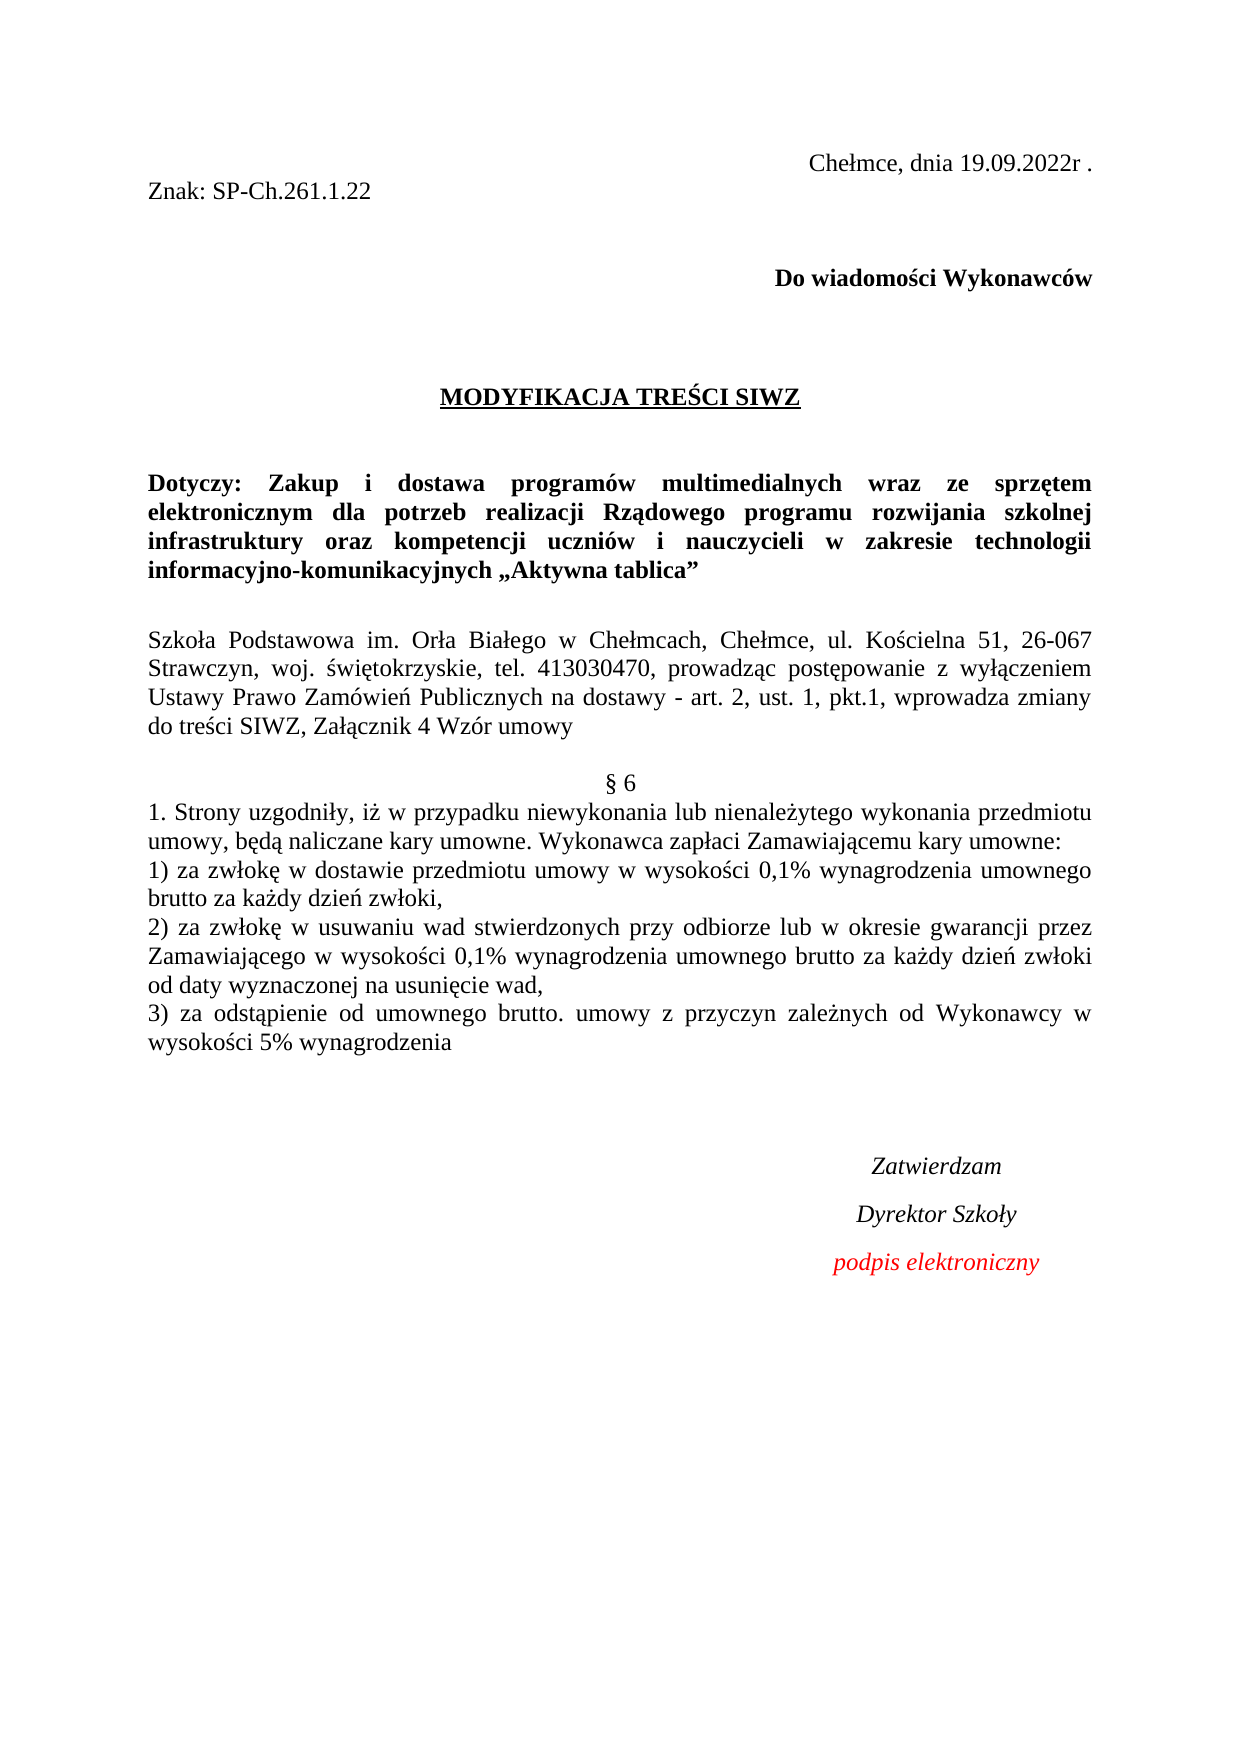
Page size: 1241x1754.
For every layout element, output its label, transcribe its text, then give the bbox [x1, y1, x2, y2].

text 1. Strony uzgodniły, iż w przypadku niewykonania lub nienależytego wykonania przedmiotu umowy, będą naliczane kary umowne. Wykonawca zapłaci Zamawiającemu kary umowne: [148, 797, 1093, 855]
text 2) za zwłokę w usuwaniu wad stwierdzonych przy odbiorze lub w okresie gwarancji przez Zamawiającego w wysokości 0,1% wynagrodzenia umownego brutto za każdy dzień zwłoki od daty wyznaczonej na usunięcie wad, [148, 912, 1093, 998]
text 1) za zwłokę w dostawie przedmiotu umowy w wysokości 0,1% wynagrodzenia umownego brutto za każdy dzień zwłoki, [148, 855, 1093, 912]
text Szkoła Podstawowa im. Orła Białego w Chełmcach, Chełmce, ul. Kościelna 51, 26-067 Strawczyn, woj. świętokrzyskie, tel. 413030470, prowadząc postępowanie z wyłączeniem Ustawy Prawo Zamówień Publicznych na dostawy - art. 2, ust. 1, pkt.1, wprowadza zmiany do treści SIWZ, Załącznik 4 Wzór umowy [148, 625, 1093, 740]
text § 6 [148, 768, 1093, 797]
text Chełmce, dnia 19.09.2022r . [148, 148, 1093, 176]
text Zatwierdzam [783, 1151, 1093, 1180]
text Do wiadomości Wykonawców [148, 263, 1093, 291]
text MODYFIKACJA TREŚCI SIWZ [148, 382, 1093, 411]
text Dotyczy: Zakup i dostawa programów multimedialnych wraz ze sprzętem elektronicznym dla potrzeb realizacji Rządowego programu rozwijania szkolnej infrastruktury oraz kompetencji uczniów i nauczycieli w zakresie technologii informacyjno-komunikacyjnych „Aktywna tablica” [148, 468, 1093, 583]
text 3) za odstąpienie od umownego brutto. umowy z przyczyn zależnych od Wykonawcy w wysokości 5% wynagrodzenia [148, 998, 1093, 1056]
text Znak: SP-Ch.261.1.22 [148, 176, 1093, 205]
text podpis elektroniczny [783, 1247, 1093, 1276]
text Dyrektor Szkoły [783, 1199, 1093, 1228]
